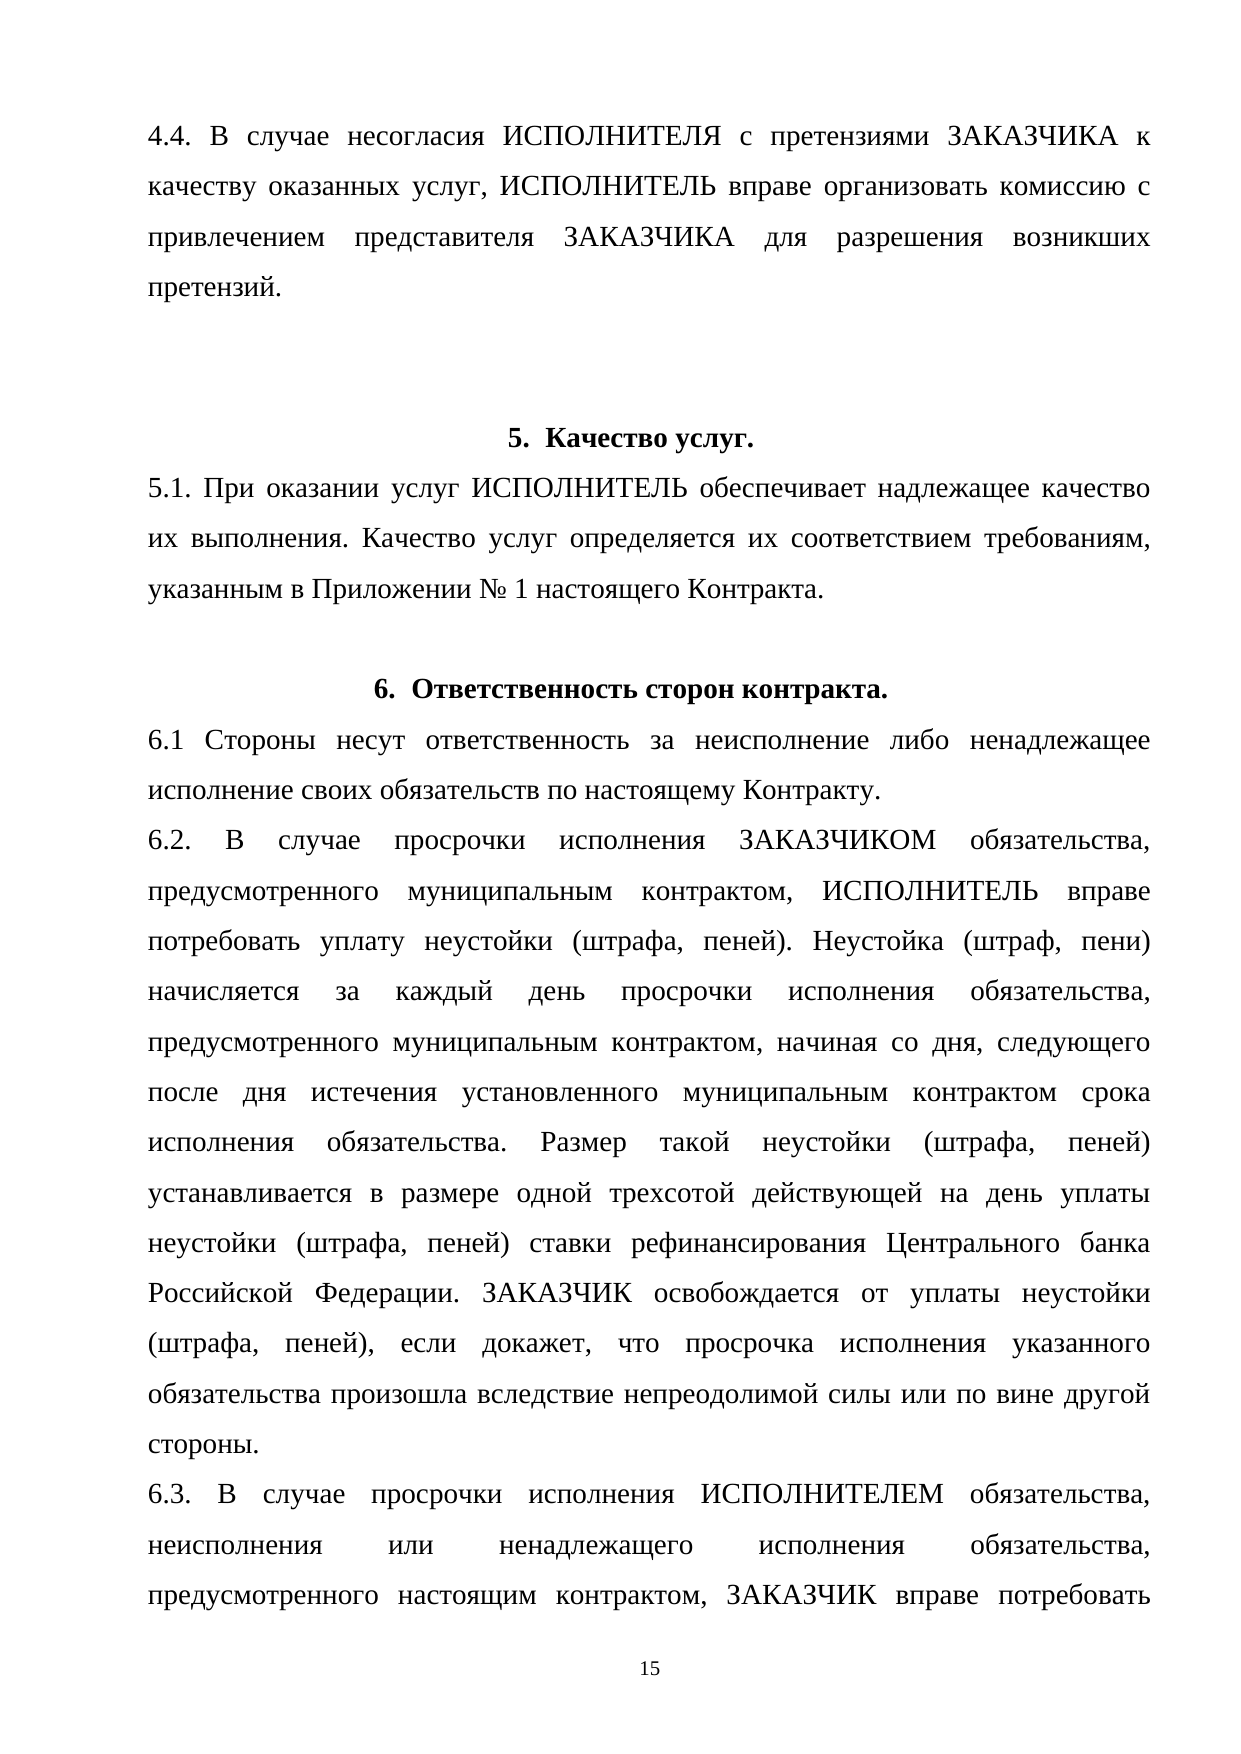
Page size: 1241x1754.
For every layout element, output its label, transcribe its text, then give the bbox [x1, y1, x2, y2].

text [148, 1477, 1152, 1611]
text 4.4. В случае несогласия ИСПОЛНИТЕЛЯ с претензиями ЗАКАЗЧИКА к качеству оказанных услуг, ИСПОЛНИТЕЛЬ вправе организовать комиссию с привлечением представителя ЗАКАЗЧИКА для разрешения возникших претензий. [148, 118, 1152, 303]
text 6.2. В случае просрочки исполнения ЗАКАЗЧИКОМ обязательства, предусмотренного муниципальным контрактом, ИСПОЛНИТЕЛЬ вправе потребовать уплату неустойки (штрафа, пеней). Неустойка (штраф, пени) начисляется за каждый день просрочки исполнения обязательства, предусмотренного муниципальным контрактом, начиная со дня, следующего после дня истечения установленного муниципальным контрактом срока исполнения обязательства. Размер такой неустойки (штрафа, пеней) устанавливается в размере одной трехсотой действующей на день уплаты неустойки (штрафа, пеней) ставки рефинансирования Центрального банка Российской Федерации. ЗАКАЗЧИК освобождается от уплаты неустойки (штрафа, пеней), если докажет, что просрочка исполнения указанного обязательства произошла вследствие непреодолимой силы или по вине другой стороны. [148, 822, 1152, 1460]
list Качество услуг. [110, 420, 1152, 453]
text 5.1. При оказании услуг ИСПОЛНИТЕЛЬ обеспечивает надлежащее качество их выполнения. Качество услуг определяется их соответствием требованиям, указанным в Приложении № 1 настоящего Контракта. [148, 470, 1152, 604]
list Ответственность сторон контракта. [110, 672, 1152, 705]
text 6.1 Стороны несут ответственность за неисполнение либо ненадлежащее исполнение своих обязательств по настоящему Контракту. [148, 722, 1152, 806]
